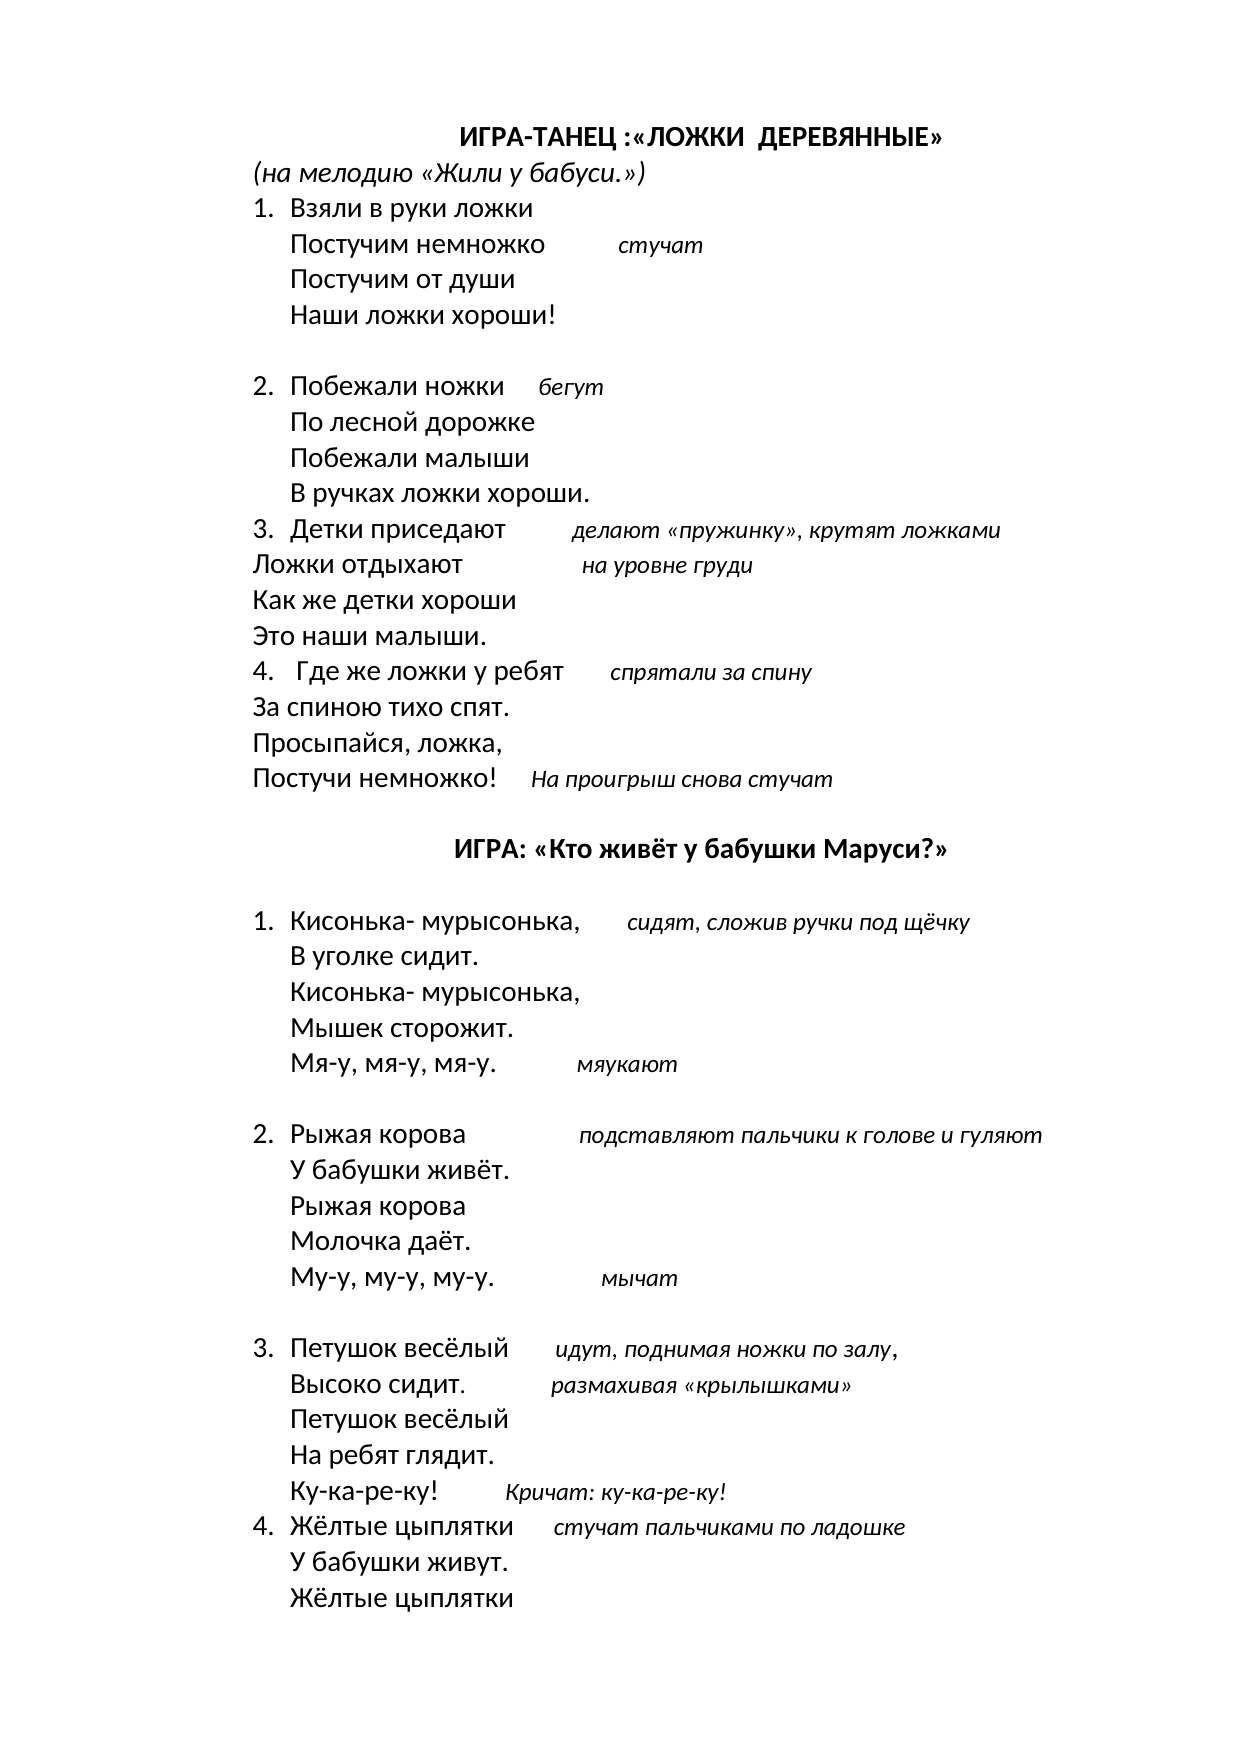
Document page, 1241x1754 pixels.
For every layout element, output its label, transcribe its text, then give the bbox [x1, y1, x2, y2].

text Постучим немножко стучат [290, 225, 1152, 261]
text Как же детки хороши [252, 581, 1152, 617]
text Ложки отдыхают на уровне груди [252, 546, 1152, 581]
text ИГРА-ТАНЕЦ :«ЛОЖКИ ДЕРЕВЯННЫЕ» [252, 118, 1152, 154]
text Наши ложки хороши! [290, 296, 1152, 332]
text (на мелодию «Жили у бабуси.») [252, 154, 1152, 189]
text Петушок весёлый [290, 1401, 1152, 1436]
text В уголке сидит. [290, 937, 1152, 973]
text Ку-ка-ре-ку! Кричат: ку-ка-ре-ку! [290, 1472, 1152, 1507]
text По лесной дорожке [290, 403, 1152, 439]
list Где же ложки у ребят спрятали за спину [252, 652, 1152, 688]
text Кисонька- мурысонька, [290, 973, 1152, 1009]
text В ручках ложки хороши. [290, 474, 1152, 510]
text Постучим от души [290, 261, 1152, 296]
text Мя-у, мя-у, мя-у. мяукают [290, 1044, 1152, 1080]
list Кисонька- мурысонька, сидят, сложив ручки под щёчку [252, 902, 1152, 937]
text За спиною тихо спят. [252, 688, 1152, 724]
text Высоко сидит. размахивая «крылышками» [290, 1365, 1152, 1401]
text У бабушки живёт. [290, 1151, 1152, 1187]
list Рыжая корова подставляют пальчики к голове и гуляют [252, 1116, 1152, 1151]
list Петушок весёлый идут, поднимая ножки по залу, [252, 1329, 1152, 1365]
text Это наши малыши. [252, 617, 1152, 652]
text Рыжая корова [290, 1187, 1152, 1222]
list Побежали ножки бегут [252, 367, 1152, 403]
text На ребят глядит. [290, 1436, 1152, 1472]
text ИГРА: «Кто живёт у бабушки Маруси?» [252, 831, 1152, 866]
text Постучи немножко! На проигрыш снова стучат [252, 759, 1152, 795]
list Жёлтые цыплятки стучат пальчиками по ладошке [252, 1507, 1152, 1543]
text Молочка даёт. [290, 1222, 1152, 1258]
list Взяли в руки ложки [252, 189, 1152, 225]
text Жёлтые цыплятки [290, 1579, 1152, 1614]
text Мышек сторожит. [290, 1009, 1152, 1044]
text Побежали малыши [290, 439, 1152, 474]
list Детки приседают делают «пружинку», крутят ложками [252, 510, 1152, 546]
text Просыпайся, ложка, [252, 724, 1152, 759]
text У бабушки живут. [290, 1543, 1152, 1579]
text Му-у, му-у, му-у. мычат [290, 1258, 1152, 1294]
